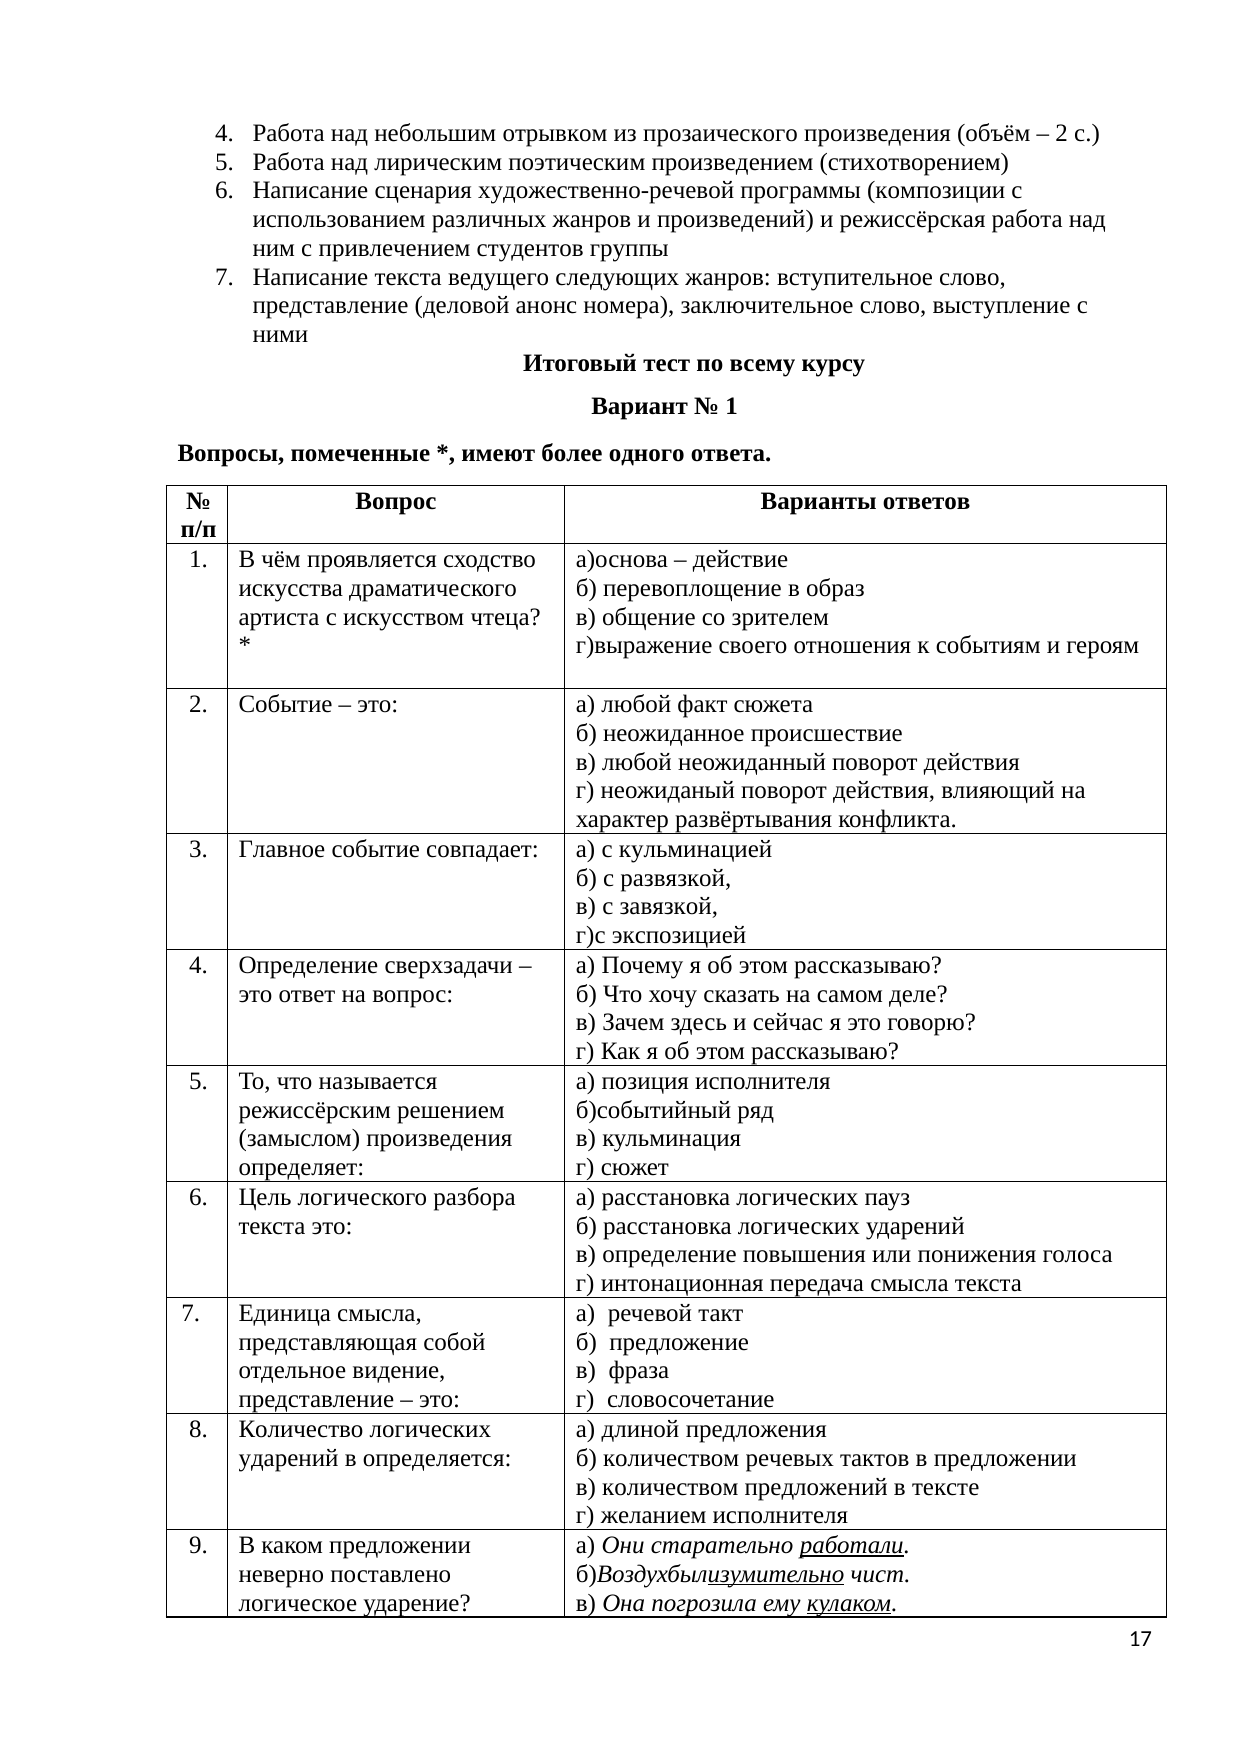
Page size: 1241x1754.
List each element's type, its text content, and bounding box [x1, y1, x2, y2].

table_header Вопрос [228, 486, 564, 543]
table_cell Количество логических ударений в определяется: [228, 1414, 564, 1529]
table_cell а) Почему я об этом рассказываю? б) Что хочу сказать на самом деле? в) Зачем здесь и сейчас я это говорю? г) Как я об этом рассказываю? [565, 950, 1166, 1065]
table_cell 1. [167, 544, 227, 688]
text Вопросы, помеченные *, имеют более одного ответа. [177, 438, 1152, 467]
table_cell 9. [167, 1530, 227, 1616]
table_cell а) расстановка логических пауз б) расстановка логических ударений в) определение повышения или понижения голоса г) интонационная передача смысла текста [565, 1182, 1166, 1297]
table_cell 2. [167, 689, 227, 833]
table_header Варианты ответов [565, 486, 1166, 543]
list Работа над небольшим отрывком из прозаического произведения (объём – 2 с.) [215, 118, 1122, 147]
text Вариант № 1 [177, 391, 1152, 420]
table_cell а) с кульминацией б) с развязкой, в) с завязкой, г)с экспозицией [565, 834, 1166, 949]
table_cell а) длиной предложения б) количеством речевых тактов в предложении в) количеством предложений в тексте г) желанием исполнителя [565, 1414, 1166, 1529]
list Написание текста ведущего следующих жанров: вступительное слово, представление (деловой анонс номера), заключительное слово, выступление с ними [215, 262, 1122, 348]
text Итоговый тест по всему курсу [177, 348, 1152, 377]
table_cell 5. [167, 1066, 227, 1181]
table_cell Единица смысла, представляющая собой отдельное видение, представление – это: [228, 1298, 564, 1413]
table_cell 7. [167, 1298, 227, 1413]
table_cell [228, 1530, 564, 1616]
table_cell а)основа – действие б) перевоплощение в образ в) общение со зрителем г)выражение своего отношения к событиям и героям [565, 544, 1166, 688]
table_cell а) речевой такт б) предложение в) фраза г) словосочетание [565, 1298, 1166, 1413]
table_cell 4. [167, 950, 227, 1065]
table_cell Определение сверхзадачи – это ответ на вопрос: [228, 950, 564, 1065]
table_cell Событие – это: [228, 689, 564, 833]
table_cell 8. [167, 1414, 227, 1529]
table_cell а) любой факт сюжета б) неожиданное происшествие в) любой неожиданный поворот действия г) неожиданый поворот действия, влияющий на характер развёртывания конфликта. [565, 689, 1166, 833]
table_cell а) позиция исполнителя б)событийный ряд в) кульминация г) сюжет [565, 1066, 1166, 1181]
table_cell 6. [167, 1182, 227, 1297]
table_header № п/п [167, 486, 227, 543]
table_cell Цель логического разбора текста это: [228, 1182, 564, 1297]
table_cell В чём проявляется сходство искусства драматического артиста с искусством чтеца?* [228, 544, 564, 688]
list Работа над лирическим поэтическим произведением (стихотворением) [215, 147, 1122, 176]
table_cell Главное событие совпадает: [228, 834, 564, 949]
table_cell 3. [167, 834, 227, 949]
list Написание сценария художественно-речевой программы (композиции с использованием различных жанров и произведений) и режиссёрская работа над ним с привлечением студентов группы [215, 176, 1122, 262]
table_cell То, что называется режиссёрским решением (замыслом) произведения определяет: [228, 1066, 564, 1181]
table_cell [565, 1530, 1166, 1616]
